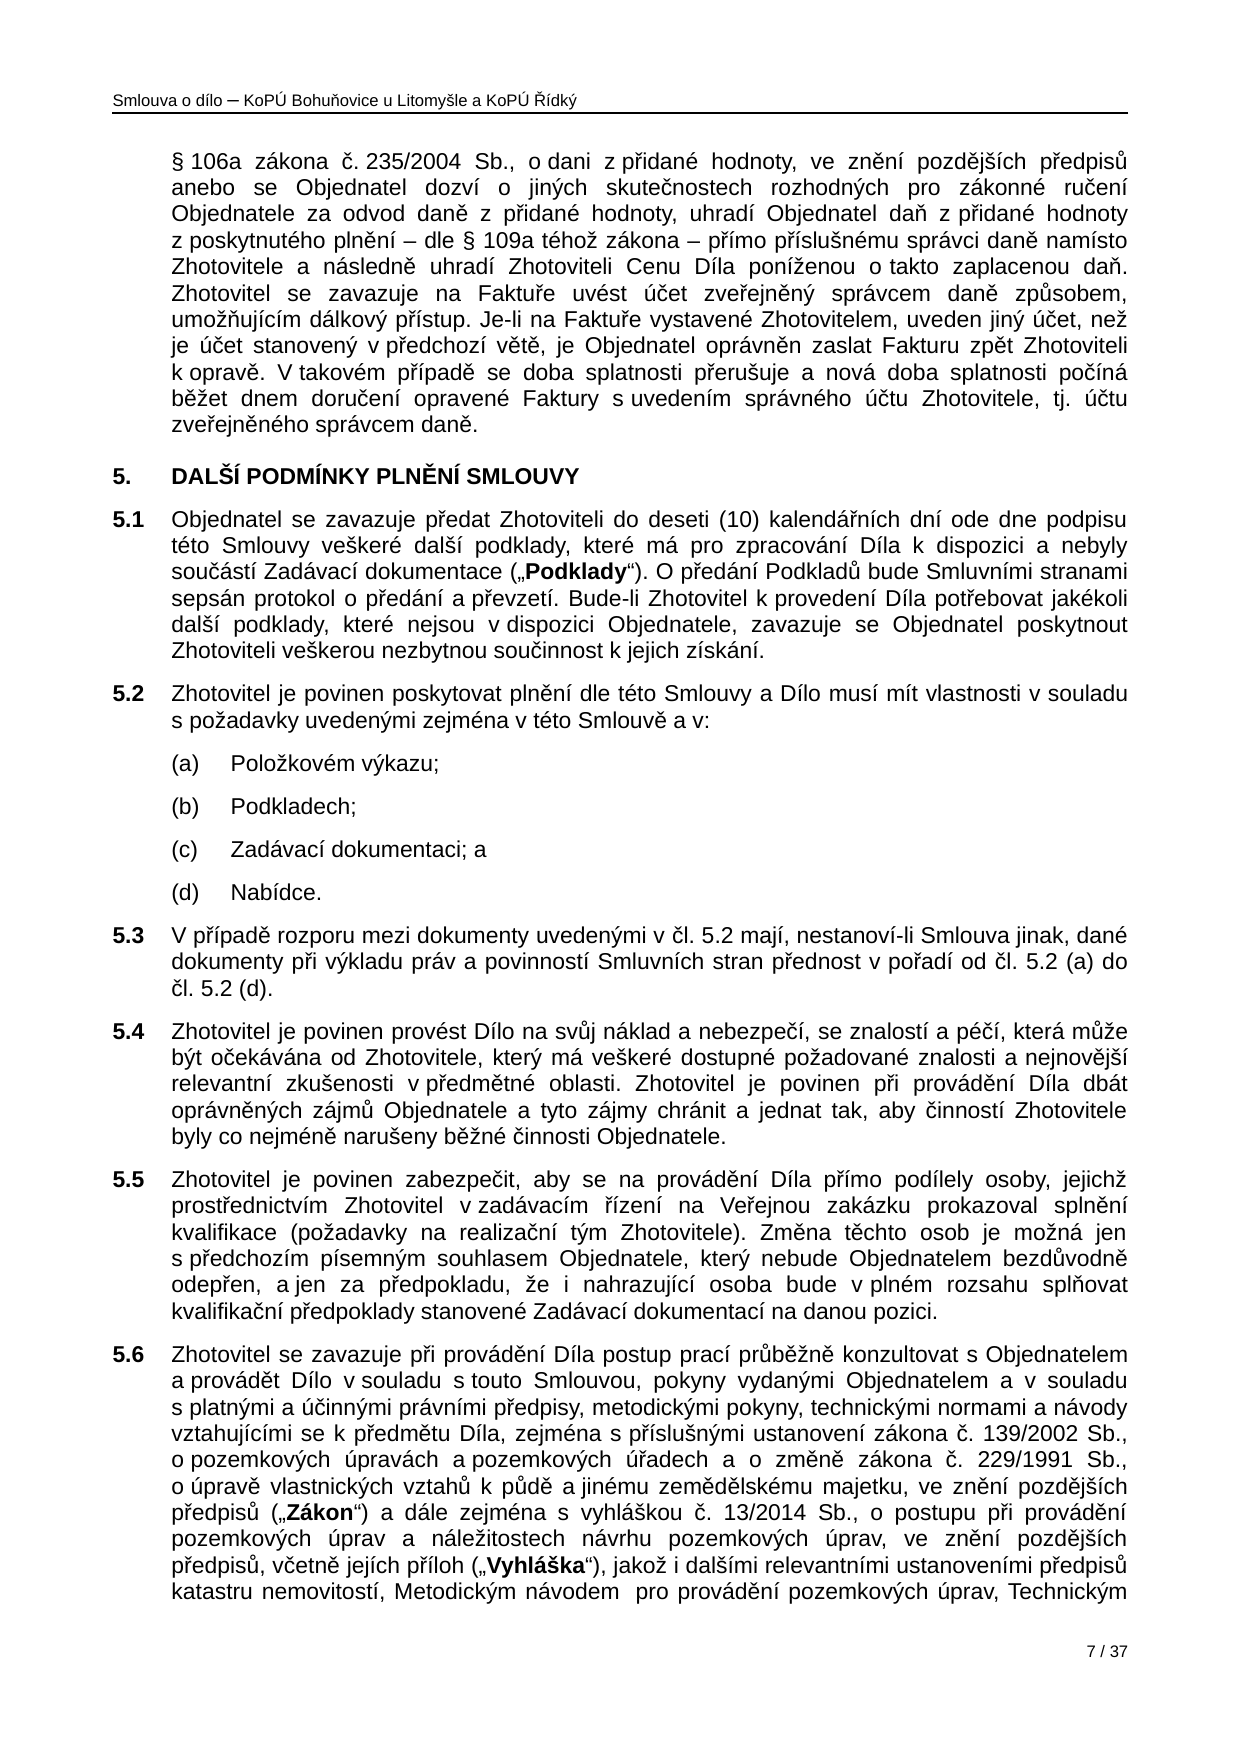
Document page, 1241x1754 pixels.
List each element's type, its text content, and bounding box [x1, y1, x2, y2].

list Nabídce. [171, 879, 1128, 905]
text Zhotovitel je povinen zabezpečit, aby se na provádění Díla přímo podílely osoby, jejichž prostřednictvím Zhotovitel v zadávacím řízení na Veřejnou zakázku prokazoval splnění kvalifikace (požadavky na realizační tým Zhotovitele). Změna těchto osob je možná jen s předchozím písemným souhlasem Objednatele, který nebude Objednatelem bezdůvodně odepřen, a jen za předpokladu, že i nahrazující osoba bude v plném rozsahu splňovat kvalifikační předpoklady stanovené Zadávací dokumentací na danou pozici. [112, 1166, 1128, 1324]
text Zhotovitel je povinen provést Dílo na svůj náklad a nebezpečí, se znalostí a péčí, která může být očekávána od Zhotovitele, který má veškeré dostupné požadované znalosti a nejnovější relevantní zkušenosti v předmětné oblasti. Zhotovitel je povinen při provádění Díla dbát oprávněných zájmů Objednatele a tyto zájmy chránit a jednat tak, aby činností Zhotovitele byly co nejméně narušeny běžné činnosti Objednatele. [112, 1018, 1128, 1149]
text Objednatel se zavazuje předat Zhotoviteli do deseti (10) kalendářních dní ode dne podpisu této Smlouvy veškeré další podklady, které má pro zpracování Díla k dispozici a nebyly součástí Zadávací dokumentace („Podklady“). O předání Podkladů bude Smluvními stranami sepsán protokol o předání a převzetí. Bude-li Zhotovitel k provedení Díla potřebovat jakékoli další podklady, které nejsou v dispozici Objednatele, zavazuje se Objednatel poskytnout Zhotoviteli veškerou nezbytnou součinnost k jejich získání. [112, 506, 1128, 664]
text Zhotovitel je povinen poskytovat plnění dle této Smlouvy a Dílo musí mít vlastnosti v souladu s požadavky uvedenými zejména v této Smlouvě a v: [112, 680, 1128, 733]
list Položkovém výkazu; [171, 750, 1128, 776]
list Podkladech; [171, 793, 1128, 819]
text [112, 148, 1128, 438]
text V případě rozporu mezi dokumenty uvedenými v čl. 5.2 mají, nestanoví-li Smlouva jinak, dané dokumenty při výkladu práv a povinností Smluvních stran přednost v pořadí od čl. 5.2 (a) do čl. 5.2 (d). [112, 922, 1128, 1001]
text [112, 1341, 1128, 1604]
list Zadávací dokumentaci; a [171, 836, 1128, 862]
text Další podmínky Plnění smlouvy [112, 463, 1128, 489]
